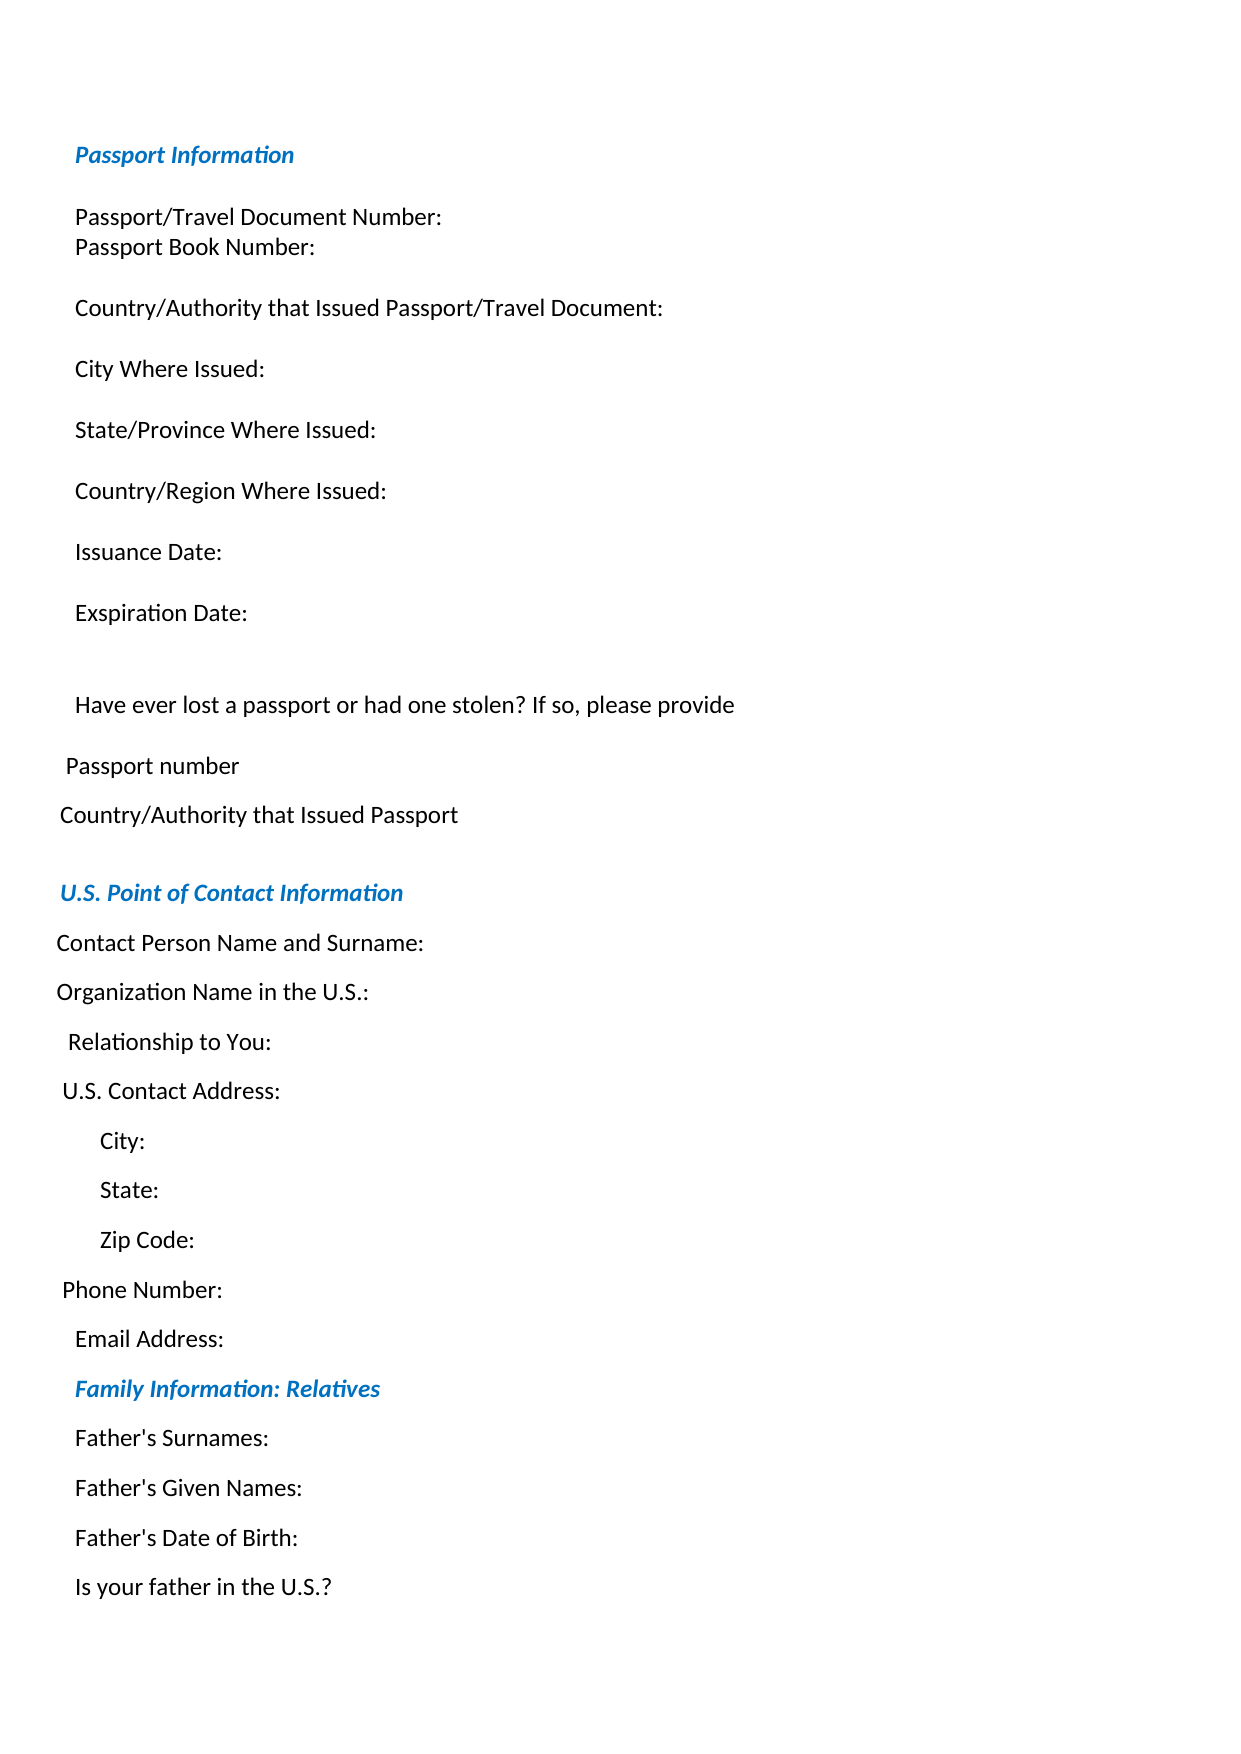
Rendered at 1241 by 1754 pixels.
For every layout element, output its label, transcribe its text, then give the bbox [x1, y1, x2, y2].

text Zip Code: [0, 1224, 1135, 1255]
text Email Address: [75, 1323, 1135, 1354]
text Contact Person Name and Surname: [0, 927, 1135, 957]
text State/Province Where Issued: [75, 414, 1165, 445]
text Father's Date of Birth: [75, 1522, 1135, 1552]
text City: [0, 1125, 1135, 1156]
text Father's Given Names: [75, 1472, 1135, 1503]
text Country/Region Where Issued: [75, 475, 1165, 506]
text Issuance Date: [75, 536, 1165, 567]
text Country/Authority that Issued Passport [60, 799, 1135, 830]
text Passport Information [75, 139, 1165, 170]
text Country/Authority that Issued Passport/Travel Document: [75, 292, 1165, 323]
text Have ever lost a passport or had one stolen? If so, please provide [75, 689, 1165, 719]
text Passport number [60, 750, 1135, 781]
text Passport/Travel Document Number: [75, 201, 1165, 231]
text Family Information: Relatives [75, 1373, 1135, 1403]
text U.S. Point of Contact Information [60, 877, 1135, 908]
text Father's Surnames: [75, 1423, 1135, 1453]
text U.S. Contact Address: [0, 1076, 1135, 1106]
text Organization Name in the U.S.: [0, 976, 1135, 1007]
text Passport Book Number: [75, 231, 1165, 262]
text City Where Issued: [75, 353, 1165, 384]
text Phone Number: [0, 1274, 1135, 1304]
text Is your father in the U.S.? [75, 1571, 1135, 1602]
text Exspiration Date: [75, 597, 1165, 628]
text State: [0, 1175, 1135, 1205]
text Relationship to You: [0, 1026, 1135, 1056]
